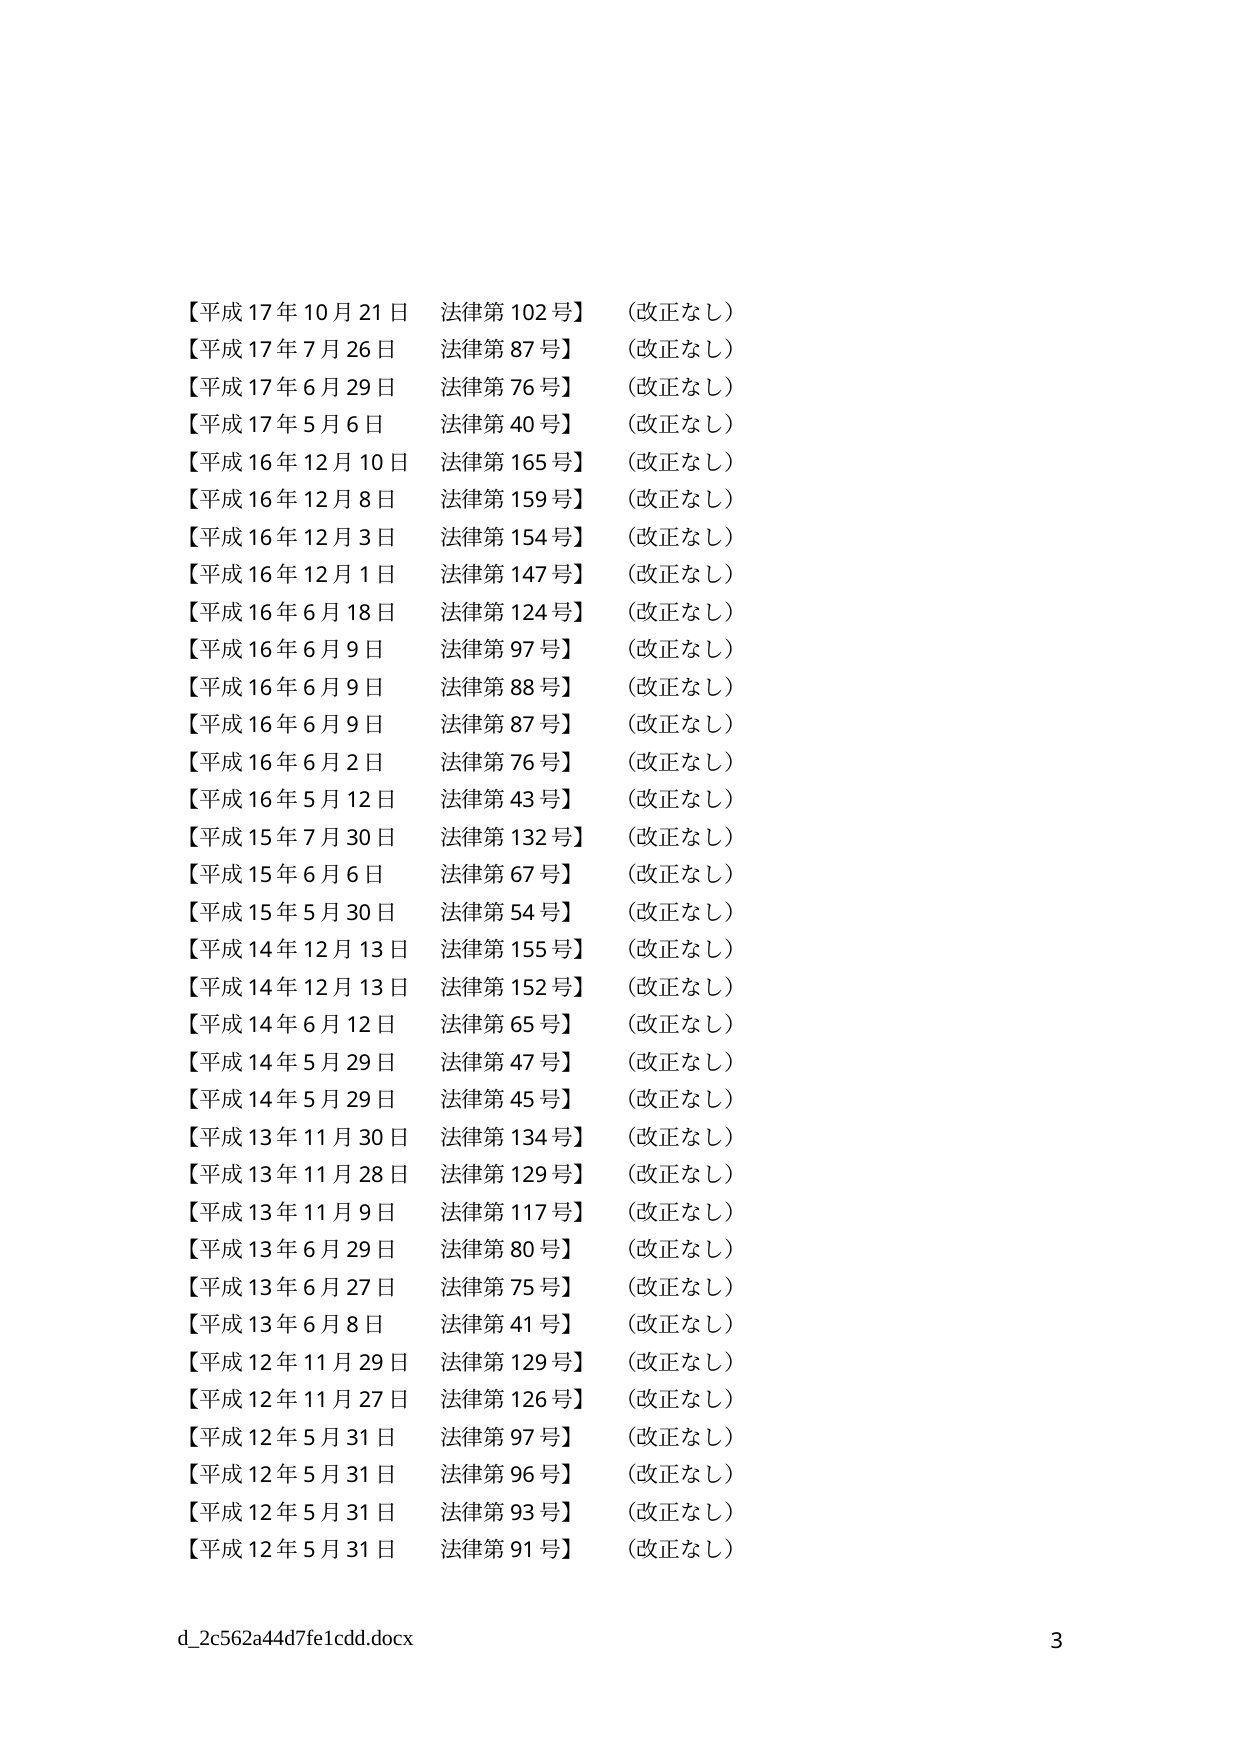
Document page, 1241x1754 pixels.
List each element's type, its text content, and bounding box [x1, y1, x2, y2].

text 【平成14年12月13日 法律第155号】 （改正なし） [177, 929, 1063, 967]
text 【平成16年12月8日 法律第159号】 （改正なし） [177, 479, 1063, 517]
text 【平成17年7月26日 法律第87号】 （改正なし） [177, 329, 1063, 367]
text 【平成16年5月12日 法律第43号】 （改正なし） [177, 779, 1063, 817]
text 【平成14年5月29日 法律第45号】 （改正なし） [177, 1079, 1063, 1117]
text 【平成12年5月31日 法律第91号】 （改正なし） [177, 1529, 1063, 1567]
text 【平成16年12月3日 法律第154号】 （改正なし） [177, 517, 1063, 554]
text 【平成12年5月31日 法律第97号】 （改正なし） [177, 1417, 1063, 1454]
text 【平成17年6月29日 法律第76号】 （改正なし） [177, 367, 1063, 404]
text 【平成12年5月31日 法律第96号】 （改正なし） [177, 1454, 1063, 1492]
text 【平成16年12月1日 法律第147号】 （改正なし） [177, 554, 1063, 592]
text 【平成14年6月12日 法律第65号】 （改正なし） [177, 1004, 1063, 1042]
text 【平成12年11月29日 法律第129号】 （改正なし） [177, 1342, 1063, 1379]
text 【平成15年7月30日 法律第132号】 （改正なし） [177, 817, 1063, 854]
text 【平成15年6月6日 法律第67号】 （改正なし） [177, 854, 1063, 892]
text 【平成13年11月28日 法律第129号】 （改正なし） [177, 1154, 1063, 1192]
text 【平成16年6月9日 法律第87号】 （改正なし） [177, 704, 1063, 742]
text 【平成16年6月9日 法律第88号】 （改正なし） [177, 667, 1063, 704]
text 【平成16年6月2日 法律第76号】 （改正なし） [177, 742, 1063, 779]
text 【平成16年6月18日 法律第124号】 （改正なし） [177, 592, 1063, 629]
text 【平成12年5月31日 法律第93号】 （改正なし） [177, 1492, 1063, 1529]
text 【平成13年6月29日 法律第80号】 （改正なし） [177, 1229, 1063, 1267]
text 【平成17年5月6日 法律第40号】 （改正なし） [177, 404, 1063, 442]
text 【平成13年6月27日 法律第75号】 （改正なし） [177, 1267, 1063, 1304]
text 【平成14年12月13日 法律第152号】 （改正なし） [177, 967, 1063, 1004]
text 【平成13年6月8日 法律第41号】 （改正なし） [177, 1304, 1063, 1342]
text 【平成13年11月30日 法律第134号】 （改正なし） [177, 1117, 1063, 1154]
text 【平成17年10月21日 法律第102号】 （改正なし） [177, 292, 1063, 329]
text 【平成14年5月29日 法律第47号】 （改正なし） [177, 1042, 1063, 1079]
text 【平成13年11月9日 法律第117号】 （改正なし） [177, 1192, 1063, 1229]
text 【平成12年11月27日 法律第126号】 （改正なし） [177, 1379, 1063, 1417]
text 【平成16年6月9日 法律第97号】 （改正なし） [177, 629, 1063, 667]
text 【平成15年5月30日 法律第54号】 （改正なし） [177, 892, 1063, 929]
text 【平成16年12月10日 法律第165号】 （改正なし） [177, 442, 1063, 479]
